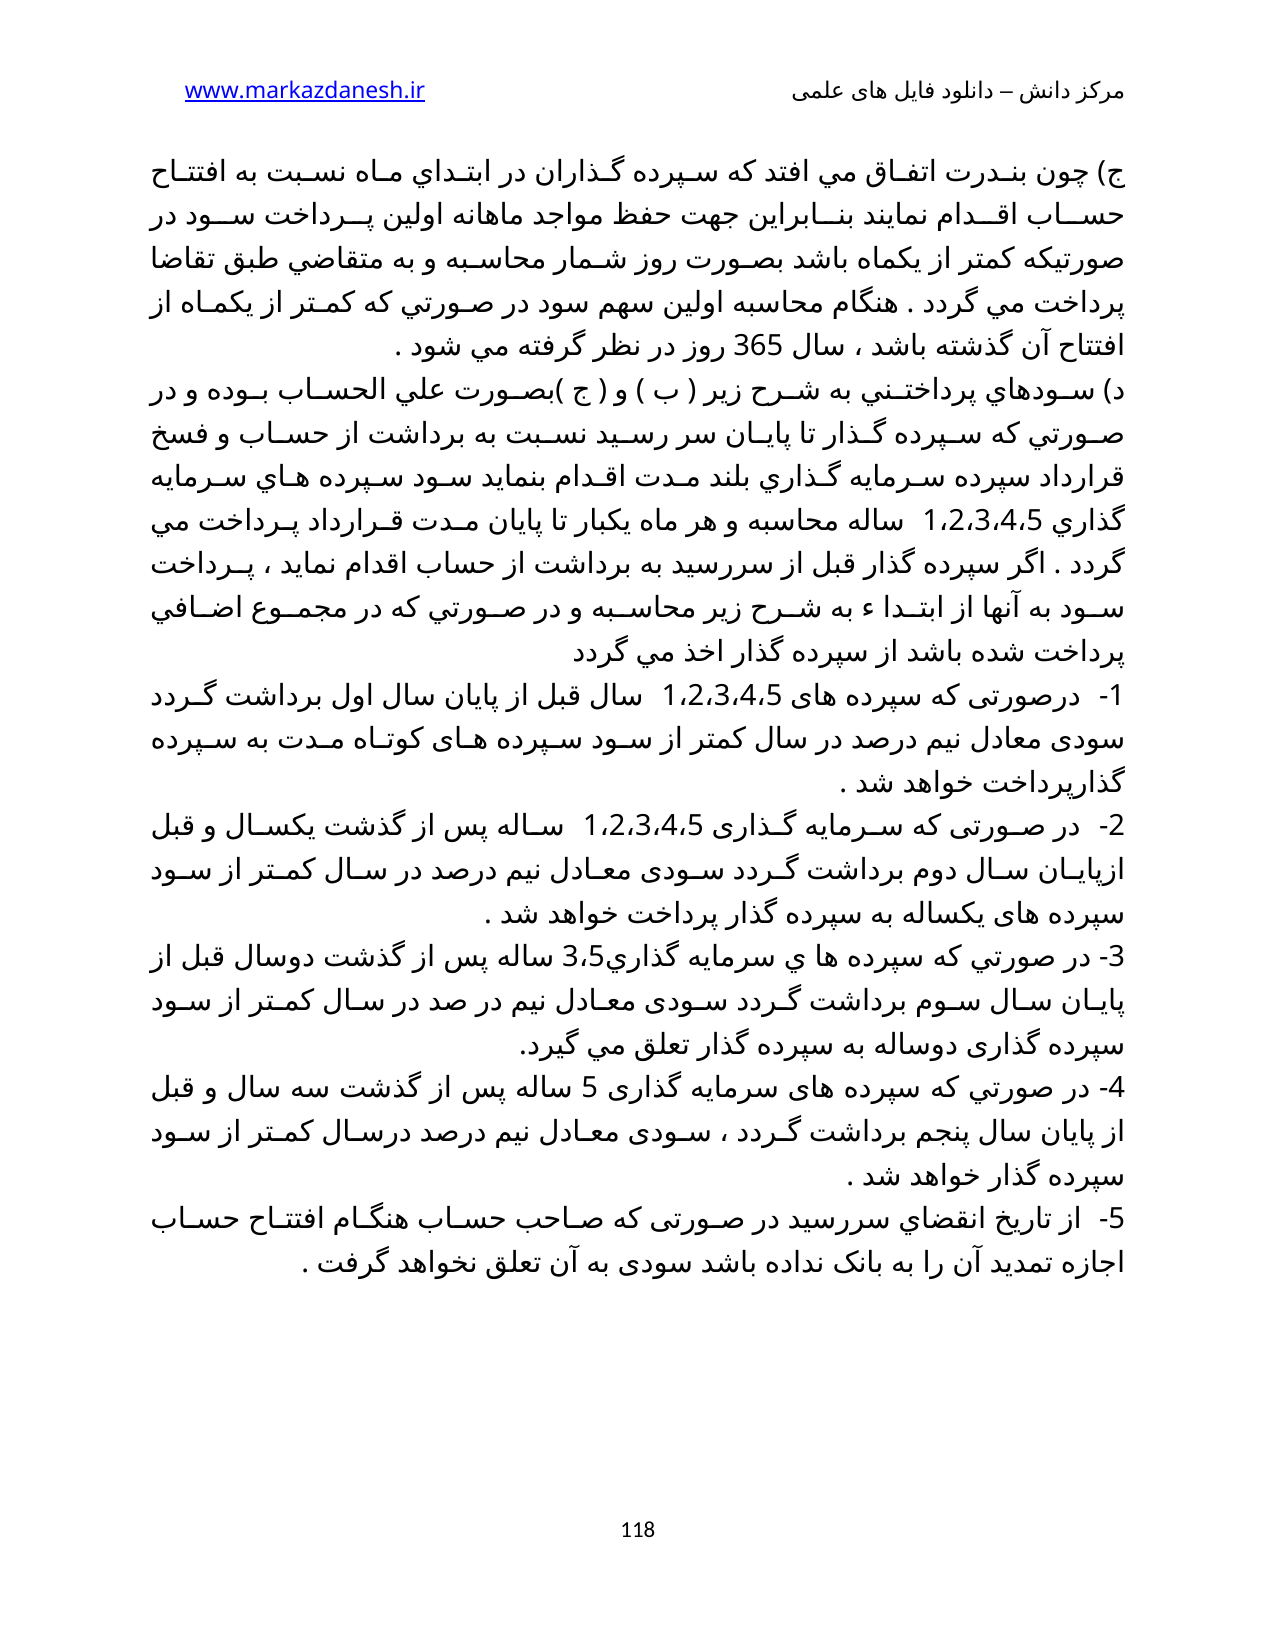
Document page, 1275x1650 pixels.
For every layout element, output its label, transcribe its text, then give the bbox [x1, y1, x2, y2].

text 2- در صورتی که سرمايه گذاری 1،2،3،4،5 ساله پس از گذشت يکسال و قبل ازپايان سال دوم برداشت گردد سودی معادل نيم درصد در سال کمتر از سود سپرده های يکساله به سپرده گذار پرداخت خواهد شد . [150, 805, 1125, 932]
text ج) چون بندرت اتفاق مي افتد كه سپرده گذاران در ابتداي ماه نسبت به افتتاح حساب اقدام نمايند بنابراين جهت حفظ مواجد ماهانه اولين پرداخت سود در صورتيكه كمتر از يكماه باشد بصورت روز شمار محاسبه و به متقاضي طبق تقاضا پرداخت مي گردد . هنگام محاسبه اولين سهم سود در صورتي كه كمتر از يكماه از افتتاح آن گذشته باشد ، سال 365 روز در نظر گرفته مي شود . [150, 150, 1125, 364]
text 5- از تاريخ انقضاي سررسيد در صورتی که صاحب حساب هنگام افتتاح حساب اجازه تمدید آن را به بانک نداده باشد سودی به آن تعلق نخواهد گرفت . [150, 1197, 1125, 1281]
text د) سودهاي پرداختني به شرح زير ( ب ) و ( ج )‌بصورت علي الحساب بوده و در صورتي كه سپرده گذار تا پايان سر رسيد نسبت به برداشت از حساب و فسخ قرارداد سپرده سرمايه گذاري بلند مدت اقدام بنمايد سود سپرده هاي سرمايه گذاري 1،2،3،4،5 ساله محاسبه و هر ماه يكبار تا پايان مدت قرارداد پرداخت مي گردد . اگر سپرده گذار قبل از سررسيد به برداشت از حساب اقدام نمايد ، پرداخت سود به آنها از ابتدا ء به شرح زير محاسبه و در صورتي كه در مجموع اضافي پرداخت شده باشد از سپرده گذار اخذ مي گردد [150, 368, 1125, 670]
text 4- در صورتي که سپرده های سرمايه گذاری 5 ساله پس از گذشت سه سال و قبل از پايان سال پنجم برداشت گردد ، سودی معادل نيم درصد درسال کمتر از سود سپرده گذار خواهد شد . [150, 1067, 1125, 1193]
text 3- در صورتي که سپرده ها ي سرمايه گذاري3،5 ساله پس از گذشت دوسال قبل از پایان سال سوم برداشت گردد سودی معادل نيم در صد در سال کمتر از سود سپرده گذاری دوساله به سپرده گذار تعلق مي گيرد. [150, 936, 1125, 1063]
text 1- درصورتی که سپرده های 1،2،3،4،5 سال قبل از پايان سال اول برداشت گردد سودی معادل نيم درصد در سال کمتر از سود سپرده های کوتاه مدت به سپرده گذارپرداخت خواهد شد . [150, 674, 1125, 801]
